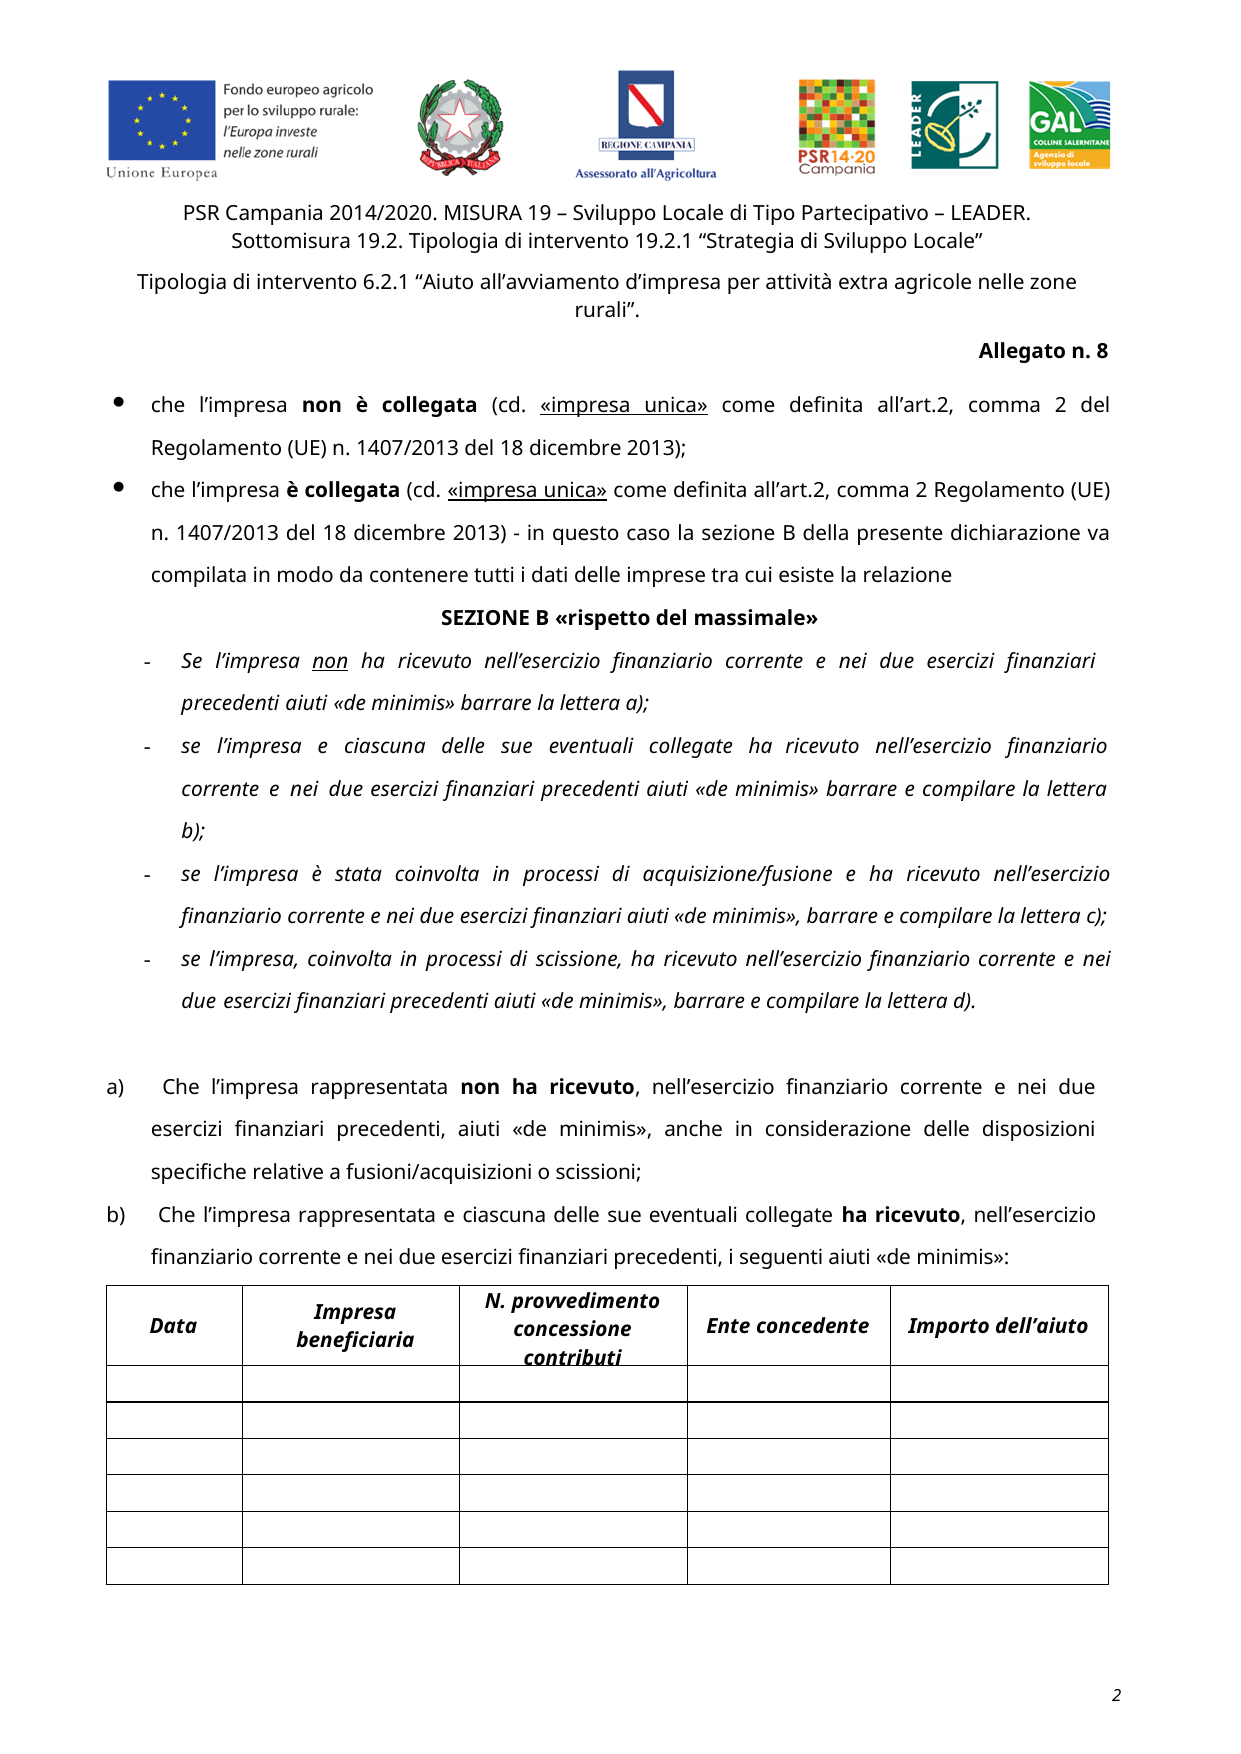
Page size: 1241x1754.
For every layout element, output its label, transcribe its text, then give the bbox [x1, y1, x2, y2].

list Che l’impresa rappresentata e ciascuna delle sue eventuali collegate ha ricevuto, nell’esercizio finanziario corrente e nei due esercizi finanziari precedenti, i seguenti aiuti «de minimis»: [106, 1200, 1096, 1271]
table_cell [460, 1475, 687, 1511]
table_cell [107, 1512, 242, 1547]
table_cell [891, 1366, 1108, 1401]
table_header Importo dell’aiuto [891, 1286, 1108, 1365]
table_cell [688, 1439, 890, 1474]
list che l’impresa è collegata (cd. «impresa unica» come definita all’art.2, comma 2 Regolamento (UE) n. 1407/2013 del 18 dicembre 2013) - in questo caso la sezione B della presente dichiarazione va compilata in modo da contenere tutti i dati delle imprese tra cui esiste la relazione [113, 475, 1111, 589]
table_cell [460, 1512, 687, 1547]
table_cell [107, 1548, 242, 1584]
table_cell [243, 1403, 459, 1438]
table_cell [891, 1475, 1108, 1511]
table_header N. provvedimento concessione contributi [460, 1286, 687, 1365]
table_cell [107, 1475, 242, 1511]
list se l’impresa e ciascuna delle sue eventuali collegate ha ricevuto nell’esercizio finanziario corrente e nei due esercizi finanziari precedenti aiuti «de minimis» barrare e compilare la lettera b); [144, 731, 1108, 845]
list se l’impresa è stata coinvolta in processi di acquisizione/fusione e ha ricevuto nell’esercizio finanziario corrente e nei due esercizi finanziari aiuti «de minimis», barrare e compilare la lettera c); [144, 859, 1111, 930]
table_cell [243, 1512, 459, 1547]
table_cell [460, 1548, 687, 1584]
table_cell [243, 1475, 459, 1511]
picture [106, 69, 1111, 186]
table_cell [460, 1366, 687, 1401]
table_cell [107, 1366, 242, 1401]
list Che l’impresa rappresentata non ha ricevuto, nell’esercizio finanziario corrente e nei due esercizi finanziari precedenti, aiuti «de minimis», anche in considerazione delle disposizioni specifiche relative a fusioni/acquisizioni o scissioni; [106, 1072, 1096, 1186]
table_cell [243, 1548, 459, 1584]
table_cell [688, 1403, 890, 1438]
table_cell [107, 1403, 242, 1438]
table_cell [891, 1548, 1108, 1584]
table_cell [243, 1366, 459, 1401]
table_header Impresa beneficiaria [243, 1286, 459, 1365]
table_cell [688, 1366, 890, 1401]
list se l’impresa, coinvolta in processi di scissione, ha ricevuto nell’esercizio finanziario corrente e nei due esercizi finanziari precedenti aiuti «de minimis», barrare e compilare la lettera d). [144, 944, 1111, 1015]
table_cell [688, 1475, 890, 1511]
table_cell [688, 1512, 890, 1547]
table_cell [460, 1403, 687, 1438]
table_cell [891, 1512, 1108, 1547]
table_header Data [107, 1286, 242, 1365]
table_cell [107, 1439, 242, 1474]
table_cell [243, 1439, 459, 1474]
list Se l’impresa non ha ricevuto nell’esercizio finanziario corrente e nei due esercizi finanziari precedenti aiuti «de minimis» barrare la lettera a); [144, 646, 1096, 717]
list che l’impresa non è collegata (cd. «impresa unica» come definita all’art.2, comma 2 del Regolamento (UE) n. 1407/2013 del 18 dicembre 2013); [113, 390, 1111, 461]
table_cell [891, 1439, 1108, 1474]
text SEZIONE B «rispetto del massimale» [441, 603, 1108, 632]
table_cell [688, 1548, 890, 1584]
table_cell [891, 1403, 1108, 1438]
table_header Ente concedente [688, 1286, 890, 1365]
table_cell [460, 1439, 687, 1474]
